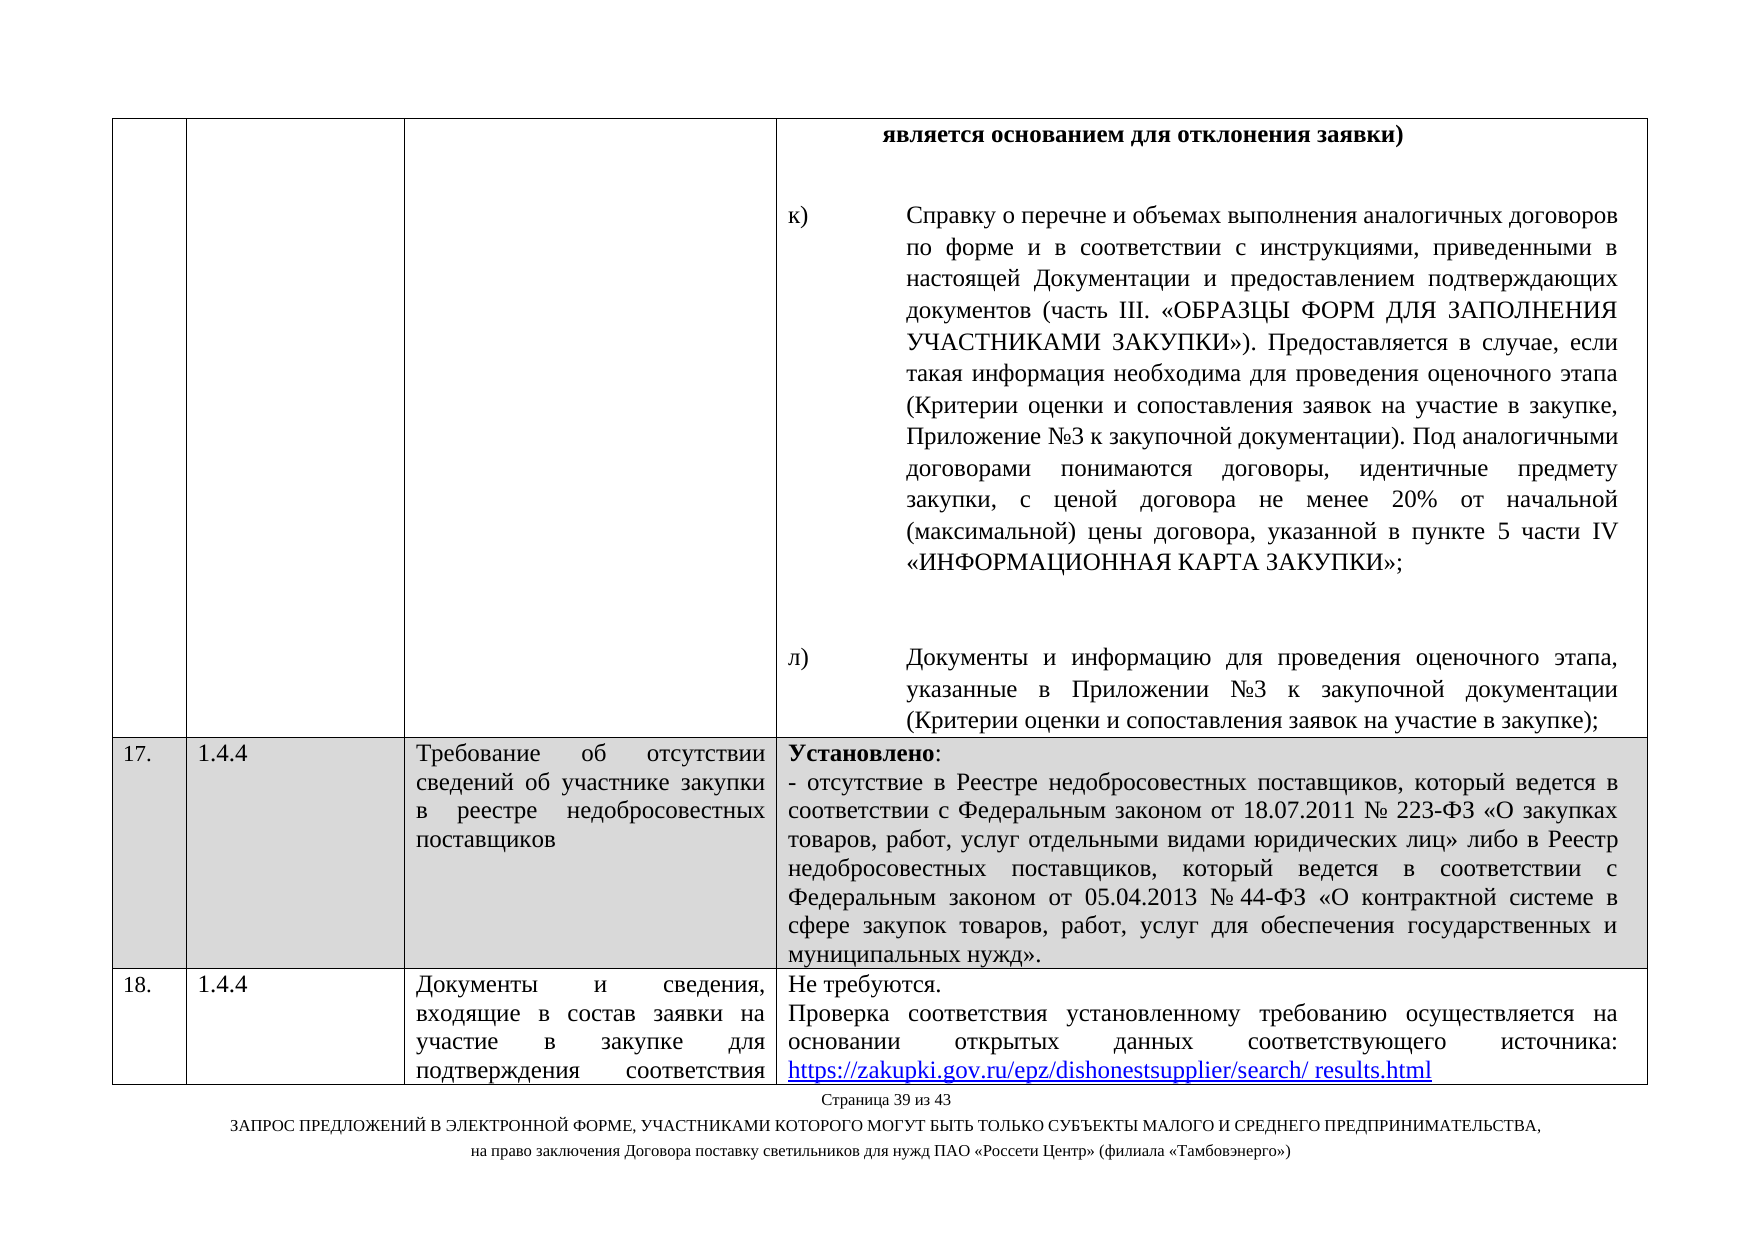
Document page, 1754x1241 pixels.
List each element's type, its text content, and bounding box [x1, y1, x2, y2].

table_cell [405, 969, 776, 1084]
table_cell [777, 969, 1647, 1084]
table_cell 1.4.4 [187, 969, 404, 1084]
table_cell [777, 119, 1647, 737]
table_cell [113, 119, 186, 737]
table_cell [405, 119, 776, 737]
table_cell 1.4.4 [187, 738, 404, 968]
table_cell [113, 969, 186, 1084]
table_cell Требование об отсутствии сведений об участнике закупки в реестре недобросовестных поставщиков [405, 738, 776, 968]
table_cell Установлено: - отсутствие в Реестре недобросовестных поставщиков, который ведется в соответствии с Федеральным законом от 18.07.2011 № 223-ФЗ «О закупках товаров, работ, услуг отдельными видами юридических лиц» либо в Реестр недобросовестных поставщиков, который ведется в соответствии с Федеральным законом от 05.04.2013 № 44-ФЗ «О контрактной системе в сфере закупок товаров, работ, услуг для обеспечения государственных и муниципальных нужд». [777, 738, 1647, 968]
table_cell [113, 738, 186, 968]
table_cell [187, 119, 404, 737]
